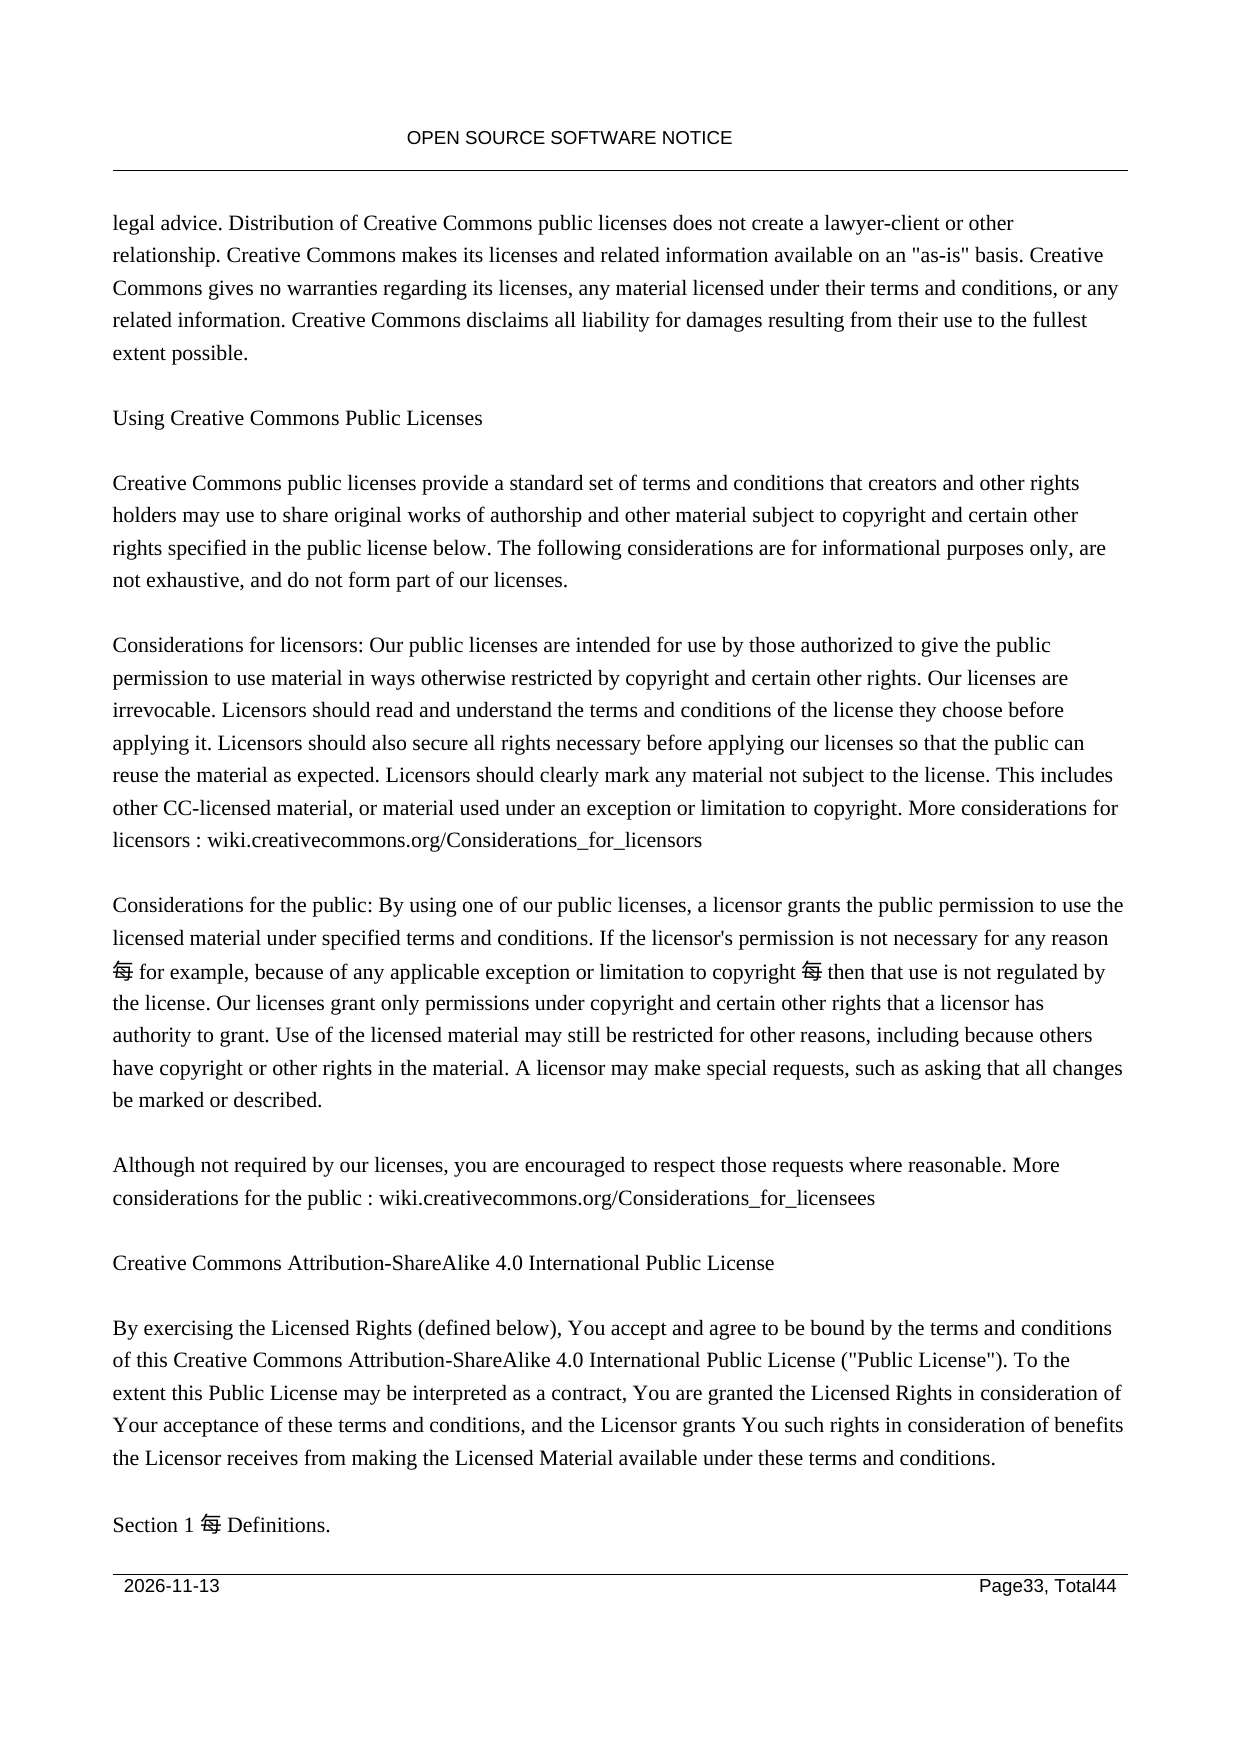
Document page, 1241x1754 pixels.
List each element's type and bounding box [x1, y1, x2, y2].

text [112, 206, 1128, 1539]
